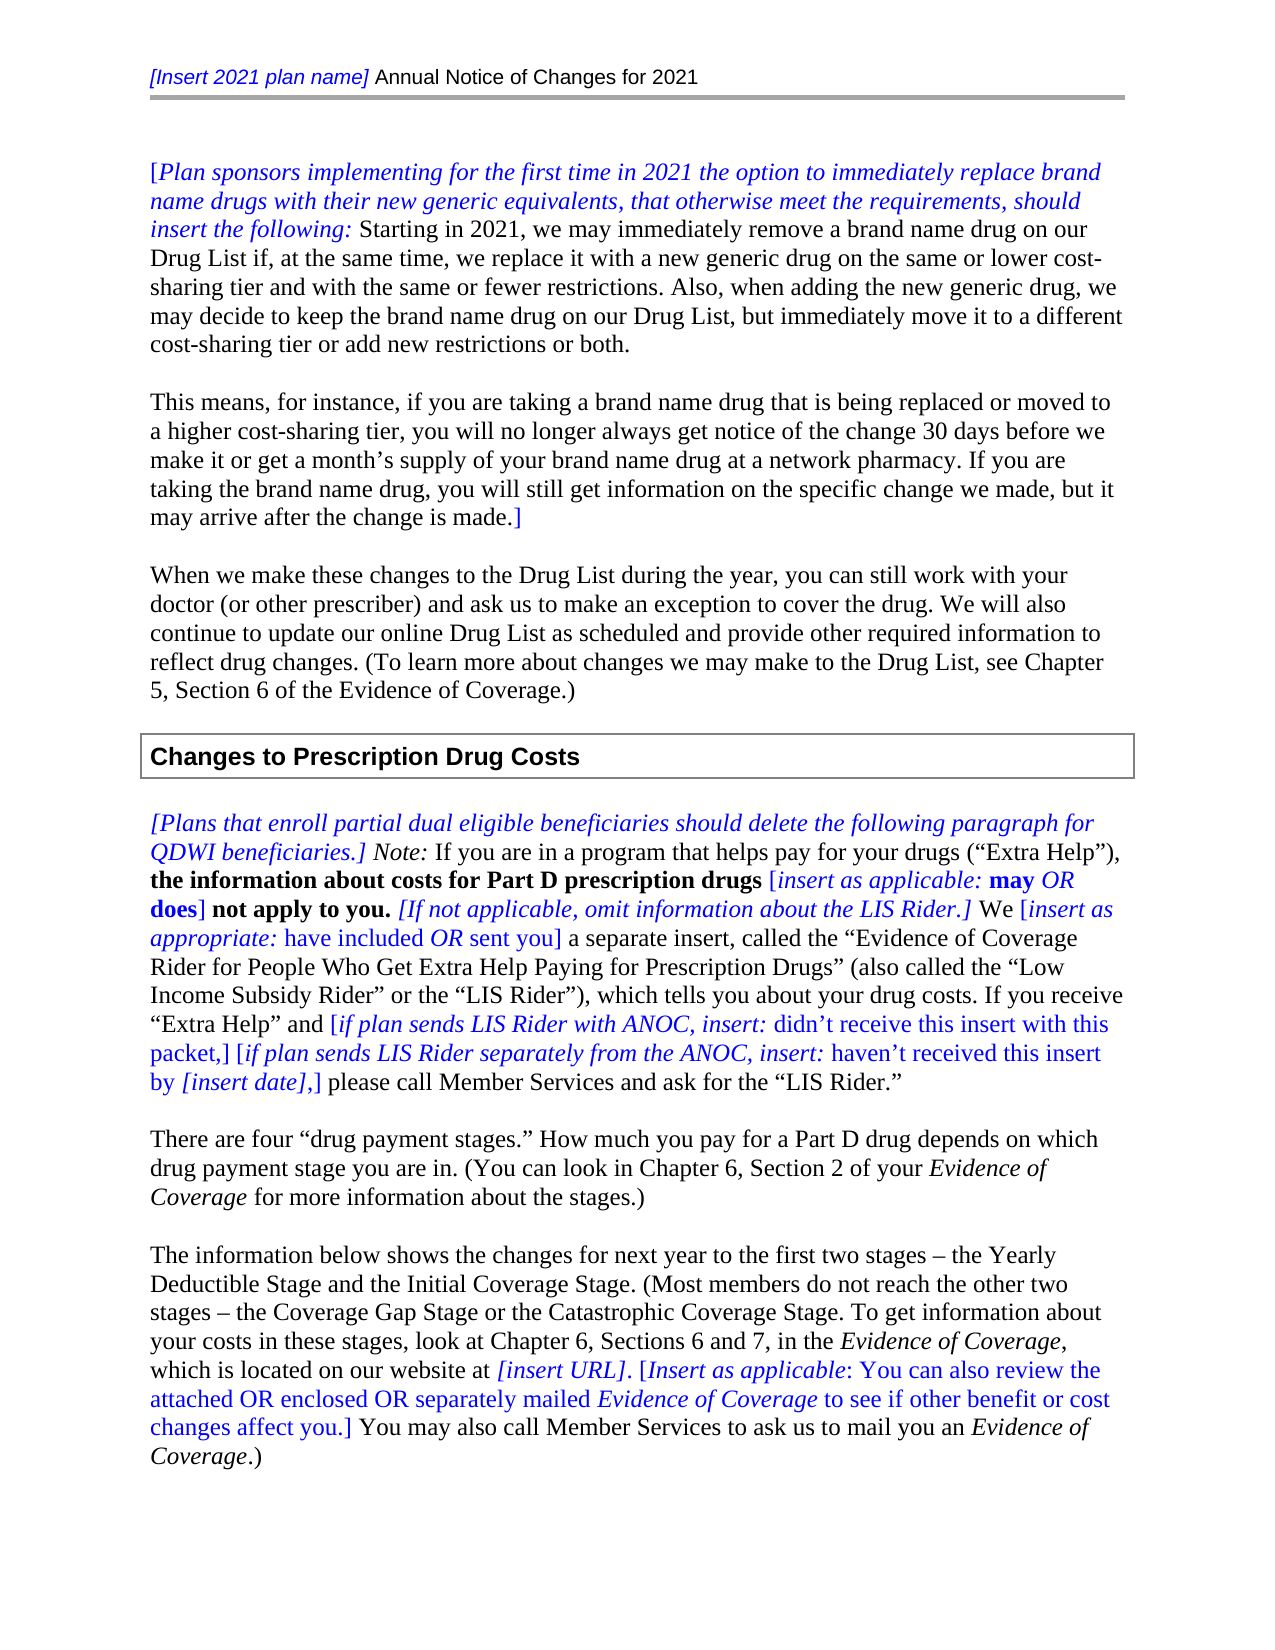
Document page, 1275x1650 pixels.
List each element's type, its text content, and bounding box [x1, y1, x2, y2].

subtitle Changes to Prescription Drug Costs [142, 735, 1133, 777]
text This means, for instance, if you are taking a brand name drug that is being replaced or moved to a higher cost-sharing tier, you will no longer always get notice of the change 30 days before we make it or get a month’s supply of your brand name drug at a network pharmacy. If you are taking the brand name drug, you will still get information on the specific change we made, but it may arrive after the change is made.] [150, 387, 1125, 531]
text When we make these changes to the Drug List during the year, you can still work with your doctor (or other prescriber) and ask us to make an exception to cover the drug. We will also continue to update our online Drug List as scheduled and provide other required information to reflect drug changes. (To learn more about changes we may make to the Drug List, see Chapter 5, Section 6 of the Evidence of Coverage.) [150, 560, 1125, 704]
text [Plans that enroll partial dual eligible beneficiaries should delete the following paragraph for QDWI beneficiaries.] Note: If you are in a program that helps pay for your drugs (“Extra Help”), the information about costs for Part D prescription drugs [insert as applicable: may OR does] not apply to you. [If not applicable, omit information about the LIS Rider.] We [insert as appropriate: have included OR sent you] a separate insert, called the “Evidence of Coverage Rider for People Who Get Extra Help Paying for Prescription Drugs” (also called the “Low Income Subsidy Rider” or the “LIS Rider”), which tells you about your drug costs. If you receive “Extra Help” and [if plan sends LIS Rider with ANOC, insert: didn’t receive this insert with this packet,] [if plan sends LIS Rider separately from the ANOC, insert: haven’t received this insert by [insert date],] please call Member Services and ask for the “LIS Rider.” [150, 808, 1125, 1095]
text The information below shows the changes for next year to the first two stages – the Yearly Deductible Stage and the Initial Coverage Stage. (Most members do not reach the other two stages – the Coverage Gap Stage or the Catastrophic Coverage Stage. To get information about your costs in these stages, look at Chapter 6, Sections 6 and 7, in the Evidence of Coverage, which is located on our website at [insert URL]. [Insert as applicable: You can also review the attached OR enclosed OR separately mailed Evidence of Coverage to see if other benefit or cost changes affect you.] You may also call Member Services to ask us to mail you an Evidence of Coverage.) [150, 1240, 1125, 1470]
text There are four “drug payment stages.” How much you pay for a Part D drug depends on which drug payment stage you are in. (You can look in Chapter 6, Section 2 of your Evidence of Coverage for more information about the stages.) [150, 1124, 1125, 1211]
text [Plan sponsors implementing for the first time in 2021 the option to immediately replace brand name drugs with their new generic equivalents, that otherwise meet the requirements, should insert the following: Starting in 2021, we may immediately remove a brand name drug on our Drug List if, at the same time, we replace it with a new generic drug on the same or lower cost-sharing tier and with the same or fewer restrictions. Also, when adding the new generic drug, we may decide to keep the brand name drug on our Drug List, but immediately move it to a different cost-sharing tier or add new restrictions or both. [150, 157, 1125, 358]
